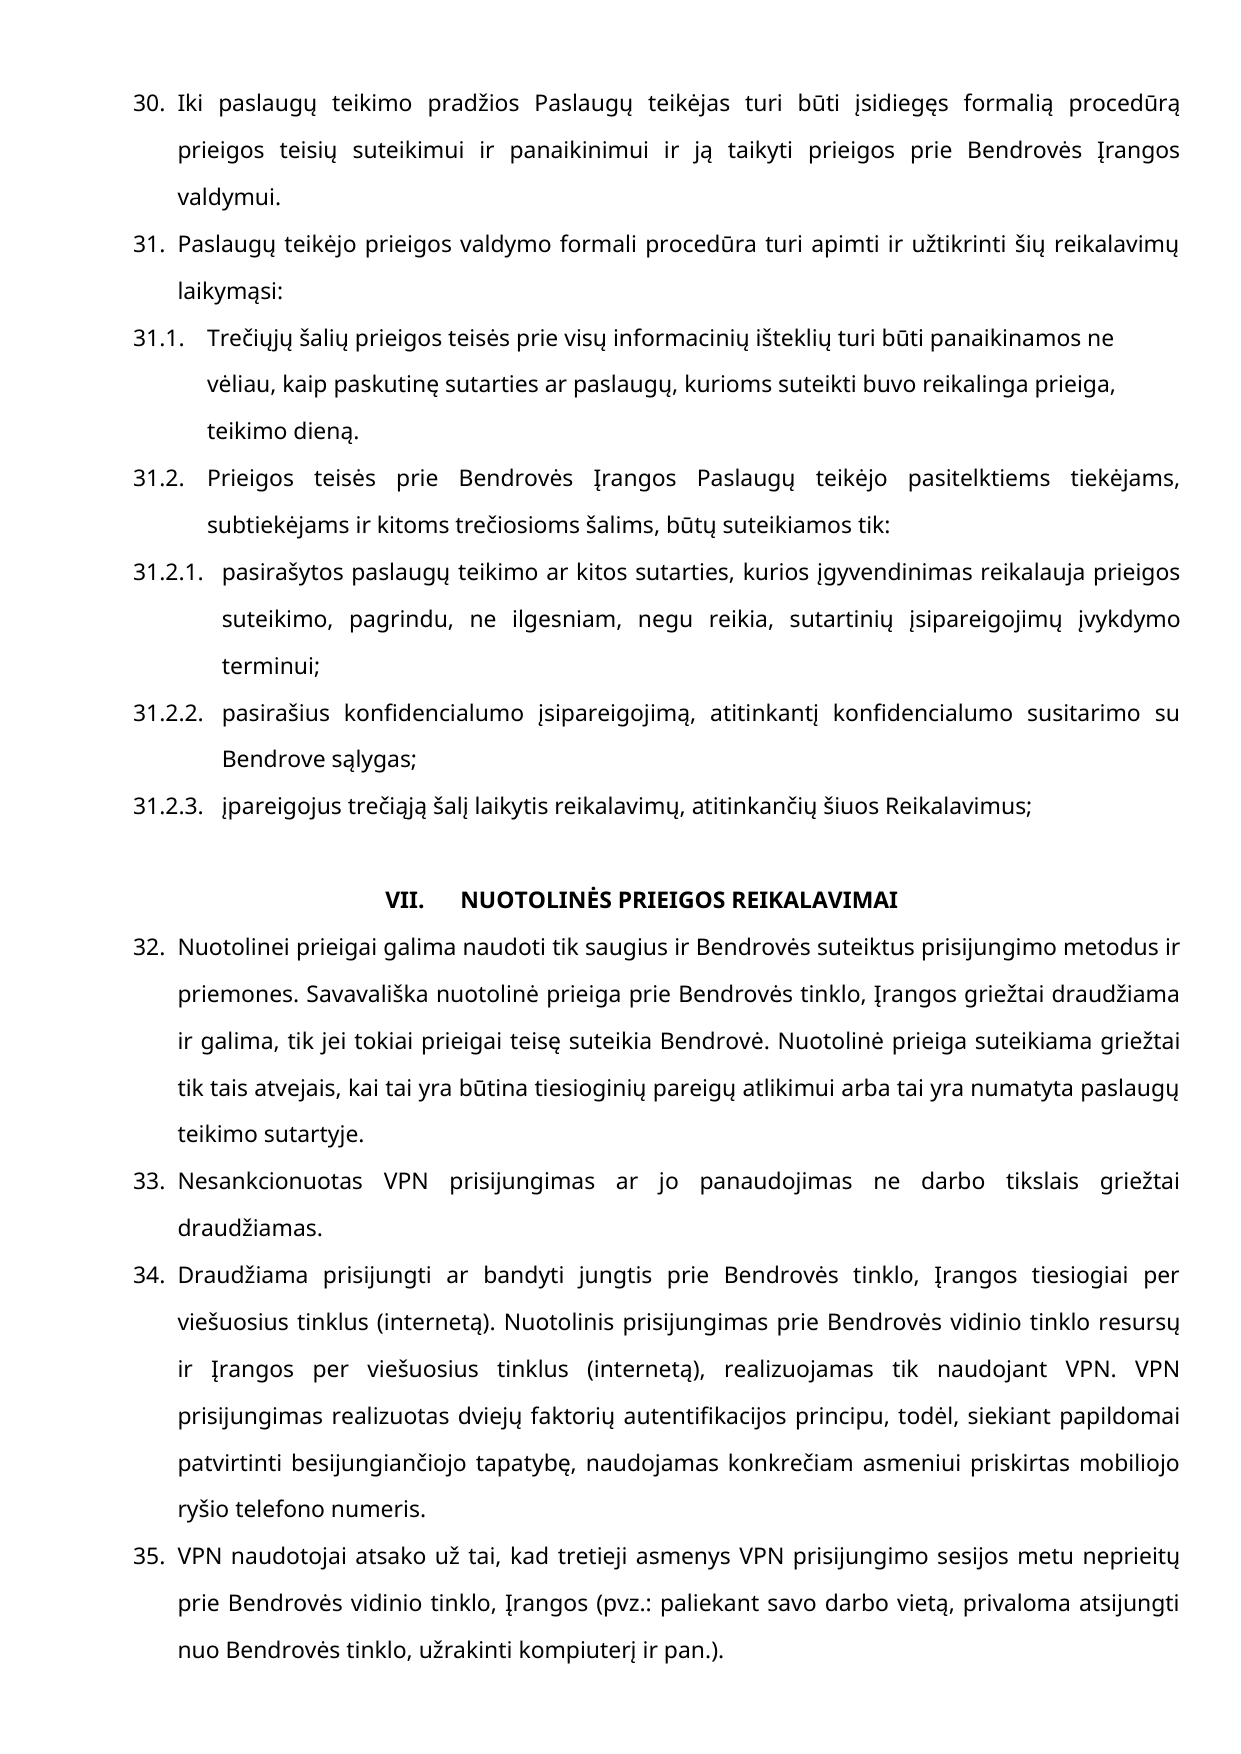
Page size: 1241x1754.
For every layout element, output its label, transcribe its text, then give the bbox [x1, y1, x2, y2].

list Iki paslaugų teikimo pradžios Paslaugų teikėjas turi būti įsidiegęs formalią procedūrą prieigos teisių suteikimui ir panaikinimui ir ją taikyti prieigos prie Bendrovės Įrangos valdymui. [133, 87, 1181, 212]
list Nesankcionuotas VPN prisijungimas ar jo panaudojimas ne darbo tikslais griežtai draudžiamas. [133, 1165, 1181, 1243]
list Nuotolinei prieigai galima naudoti tik saugius ir Bendrovės suteiktus prisijungimo metodus ir priemones. Savavališka nuotolinė prieiga prie Bendrovės tinklo, Įrangos griežtai draudžiama ir galima, tik jei tokiai prieigai teisę suteikia Bendrovė. Nuotolinė prieiga suteikiama griežtai tik tais atvejais, kai tai yra būtina tiesioginių pareigų atlikimui arba tai yra numatyta paslaugų teikimo sutartyje. [133, 931, 1181, 1149]
list Trečiųjų šalių prieigos teisės prie visų informacinių išteklių turi būti panaikinamos ne vėliau, kaip paskutinę sutarties ar paslaugų, kurioms suteikti buvo reikalinga prieiga, teikimo dieną. [133, 321, 1181, 446]
list Paslaugų teikėjo prieigos valdymo formali procedūra turi apimti ir užtikrinti šių reikalavimų laikymąsi: [133, 228, 1181, 306]
list įpareigojus trečiąją šalį laikytis reikalavimų, atitinkančių šiuos Reikalavimus; [133, 790, 1181, 821]
list pasirašius konfidencialumo įsipareigojimą, atitinkantį konfidencialumo susitarimo su Bendrove sąlygas; [133, 696, 1181, 774]
list pasirašytos paslaugų teikimo ar kitos sutarties, kurios įgyvendinimas reikalauja prieigos suteikimo, pagrindu, ne ilgesniam, negu reikia, sutartinių įsipareigojimų įvykdymo terminui; [133, 556, 1181, 681]
subtitle NUOTOLINĖS PRIEIGOS REIKALAVIMAI [102, 884, 1181, 915]
list Prieigos teisės prie Bendrovės Įrangos Paslaugų teikėjo pasitelktiems tiekėjams, subtiekėjams ir kitoms trečiosioms šalims, būtų suteikiamos tik: [133, 462, 1181, 540]
list VPN naudotojai atsako už tai, kad tretieji asmenys VPN prisijungimo sesijos metu neprieitų prie Bendrovės vidinio tinklo, Įrangos (pvz.: paliekant savo darbo vietą, privaloma atsijungti nuo Bendrovės tinklo, užrakinti kompiuterį ir pan.). [133, 1540, 1181, 1665]
list Draudžiama prisijungti ar bandyti jungtis prie Bendrovės tinklo, Įrangos tiesiogiai per viešuosius tinklus (internetą). Nuotolinis prisijungimas prie Bendrovės vidinio tinklo resursų ir Įrangos per viešuosius tinklus (internetą), realizuojamas tik naudojant VPN. VPN prisijungimas realizuotas dviejų faktorių autentifikacijos principu, todėl, siekiant papildomai patvirtinti besijungiančiojo tapatybę, naudojamas konkrečiam asmeniui priskirtas mobiliojo ryšio telefono numeris. [133, 1259, 1181, 1524]
